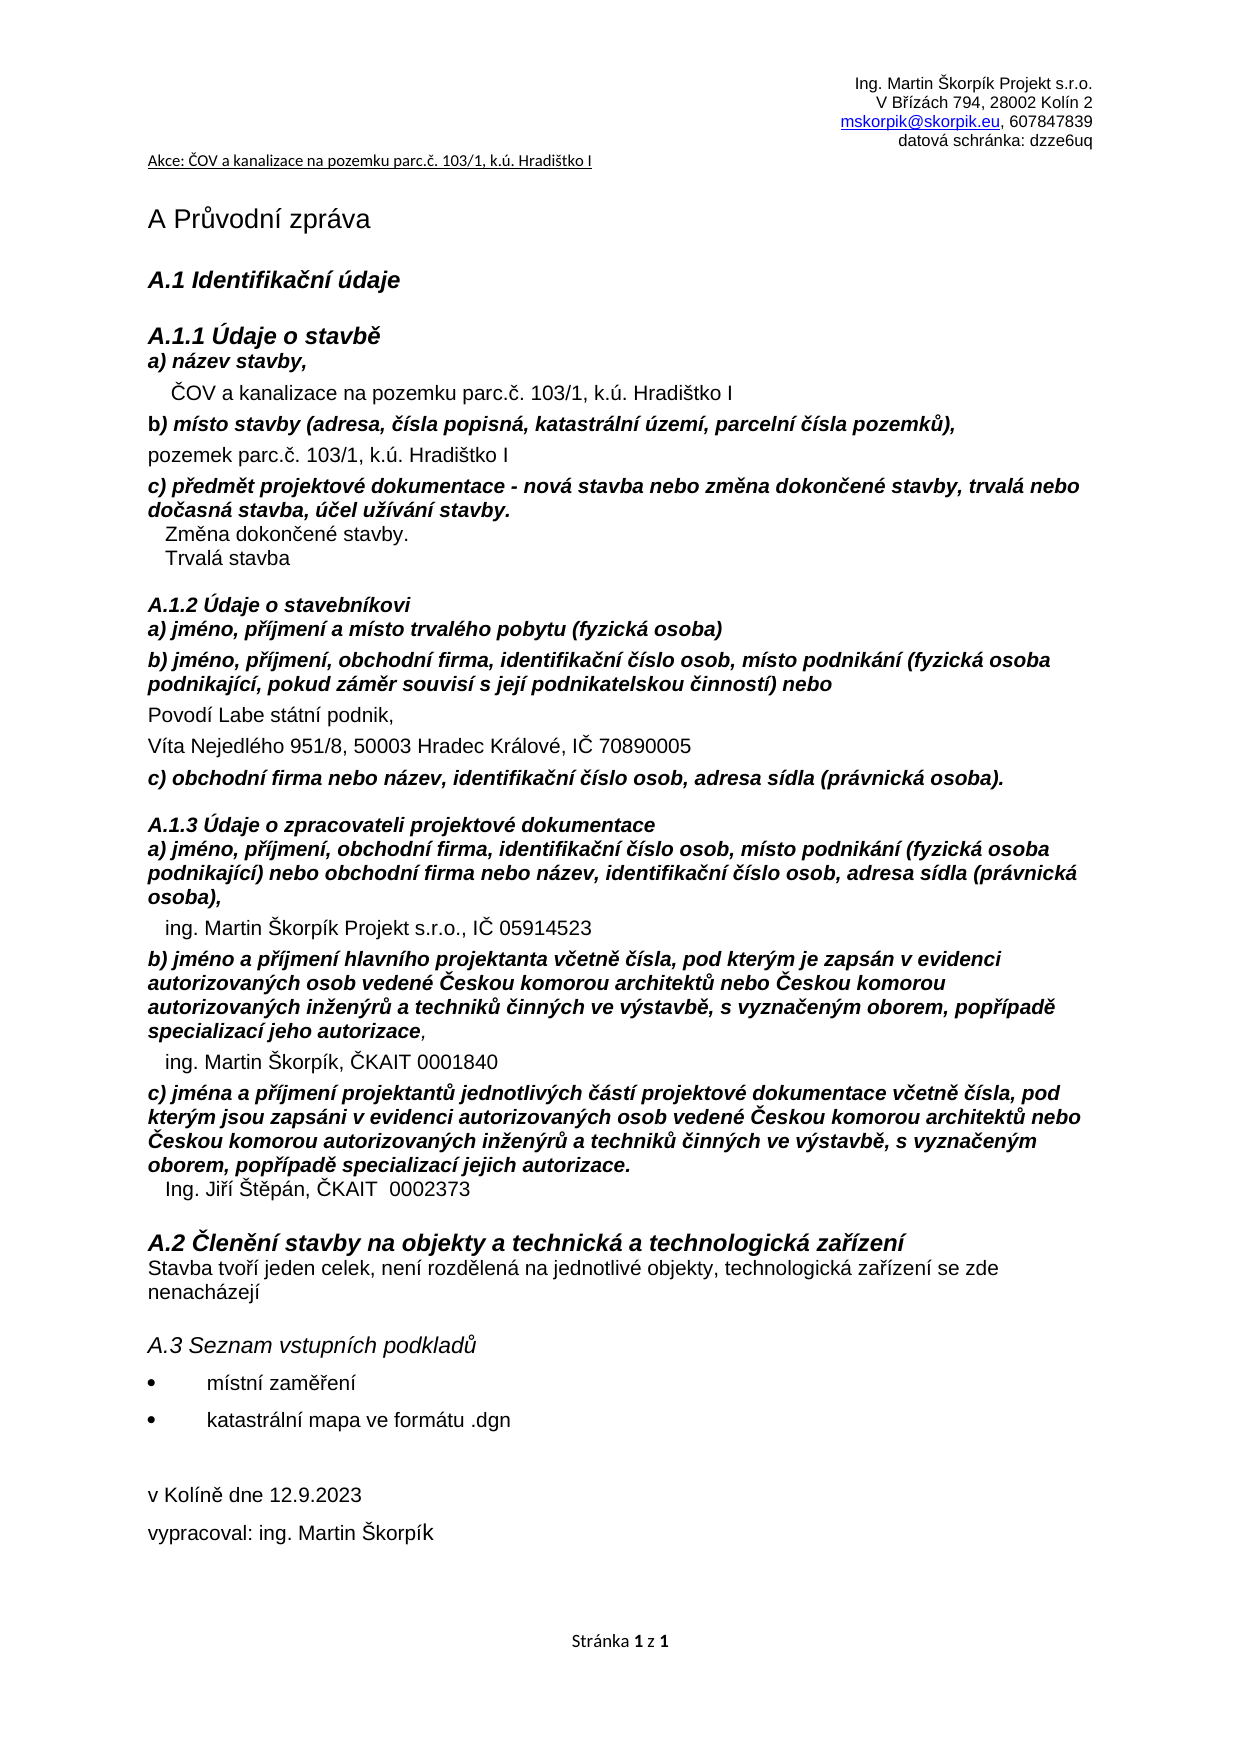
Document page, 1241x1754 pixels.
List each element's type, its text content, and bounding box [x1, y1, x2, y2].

text v Kolíně dne 12.9.2023 [148, 1483, 1093, 1507]
list místní zaměření [148, 1371, 1093, 1395]
text b) jméno a příjmení hlavního projektanta včetně čísla, pod kterým je zapsán v evidenci autorizovaných osob vedené Českou komorou architektů nebo Českou komorou autorizovaných inženýrů a techniků činných ve výstavbě, s vyznačeným oborem, popřípadě specializací jeho autorizace, [148, 947, 1093, 1043]
text ing. Martin Škorpík Projekt s.r.o., IČ 05914523 [148, 916, 1093, 940]
text c) předmět projektové dokumentace - nová stavba nebo změna dokončené stavby, trvalá nebo dočasná stavba, účel užívání stavby. [148, 473, 1093, 521]
text ing. Martin Škorpík, ČKAIT 0001840 [148, 1050, 1093, 1074]
text A.1.2 Údaje o stavebníkovi [148, 593, 1093, 617]
text A.2 Členění stavby na objekty a technická a technologická zařízení [148, 1228, 1093, 1256]
text Trvalá stavba [148, 545, 1093, 569]
text Stavba tvoří jeden celek, není rozdělená na jednotlivé objekty, technologická zařízení se zde nenacházejí [148, 1256, 1093, 1304]
text vypracoval: ing. Martin Škorpík [148, 1519, 1093, 1546]
list katastrální mapa ve formátu .dgn [148, 1407, 1093, 1432]
text b) místo stavby (adresa, čísla popisná, katastrální území, parcelní čísla pozemků), [148, 411, 1093, 435]
text A.3 Seznam vstupních podkladů [148, 1332, 1093, 1358]
text A.1 Identifikační údaje [148, 266, 1093, 294]
text Víta Nejedlého 951/8, 50003 Hradec Králové, IČ 70890005 [148, 734, 1093, 758]
text pozemek parc.č. 103/1, k.ú. Hradištko I [148, 442, 1093, 466]
text a) jméno, příjmení a místo trvalého pobytu (fyzická osoba) [148, 617, 1093, 641]
text Změna dokončené stavby. [148, 521, 1093, 545]
text b) jméno, příjmení, obchodní firma, identifikační číslo osob, místo podnikání (fyzická osoba podnikající, pokud záměr souvisí s její podnikatelskou činností) nebo [148, 648, 1093, 696]
text Ing. Jiří Štěpán, ČKAIT 0002373 [148, 1177, 1093, 1201]
text c) obchodní firma nebo název, identifikační číslo osob, adresa sídla (právnická osoba). [148, 765, 1093, 789]
subtitle A Průvodní zpráva [148, 203, 1093, 234]
text c) jména a příjmení projektantů jednotlivých částí projektové dokumentace včetně čísla, pod kterým jsou zapsáni v evidenci autorizovaných osob vedené Českou komorou architektů nebo Českou komorou autorizovaných inženýrů a techniků činných ve výstavbě, s vyznačeným oborem, popřípadě specializací jejich autorizace. [148, 1081, 1093, 1177]
text a) název stavby, [148, 349, 1093, 373]
text Povodí Labe státní podnik, [148, 703, 1093, 727]
text A.1.1 Údaje o stavbě [148, 322, 1093, 349]
text a) jméno, příjmení, obchodní firma, identifikační číslo osob, místo podnikání (fyzická osoba podnikající) nebo obchodní firma nebo název, identifikační číslo osob, adresa sídla (právnická osoba), [148, 837, 1093, 909]
text A.1.3 Údaje o zpracovateli projektové dokumentace [148, 813, 1093, 837]
text ČOV a kanalizace na pozemku parc.č. 103/1, k.ú. Hradištko I [148, 380, 1093, 404]
